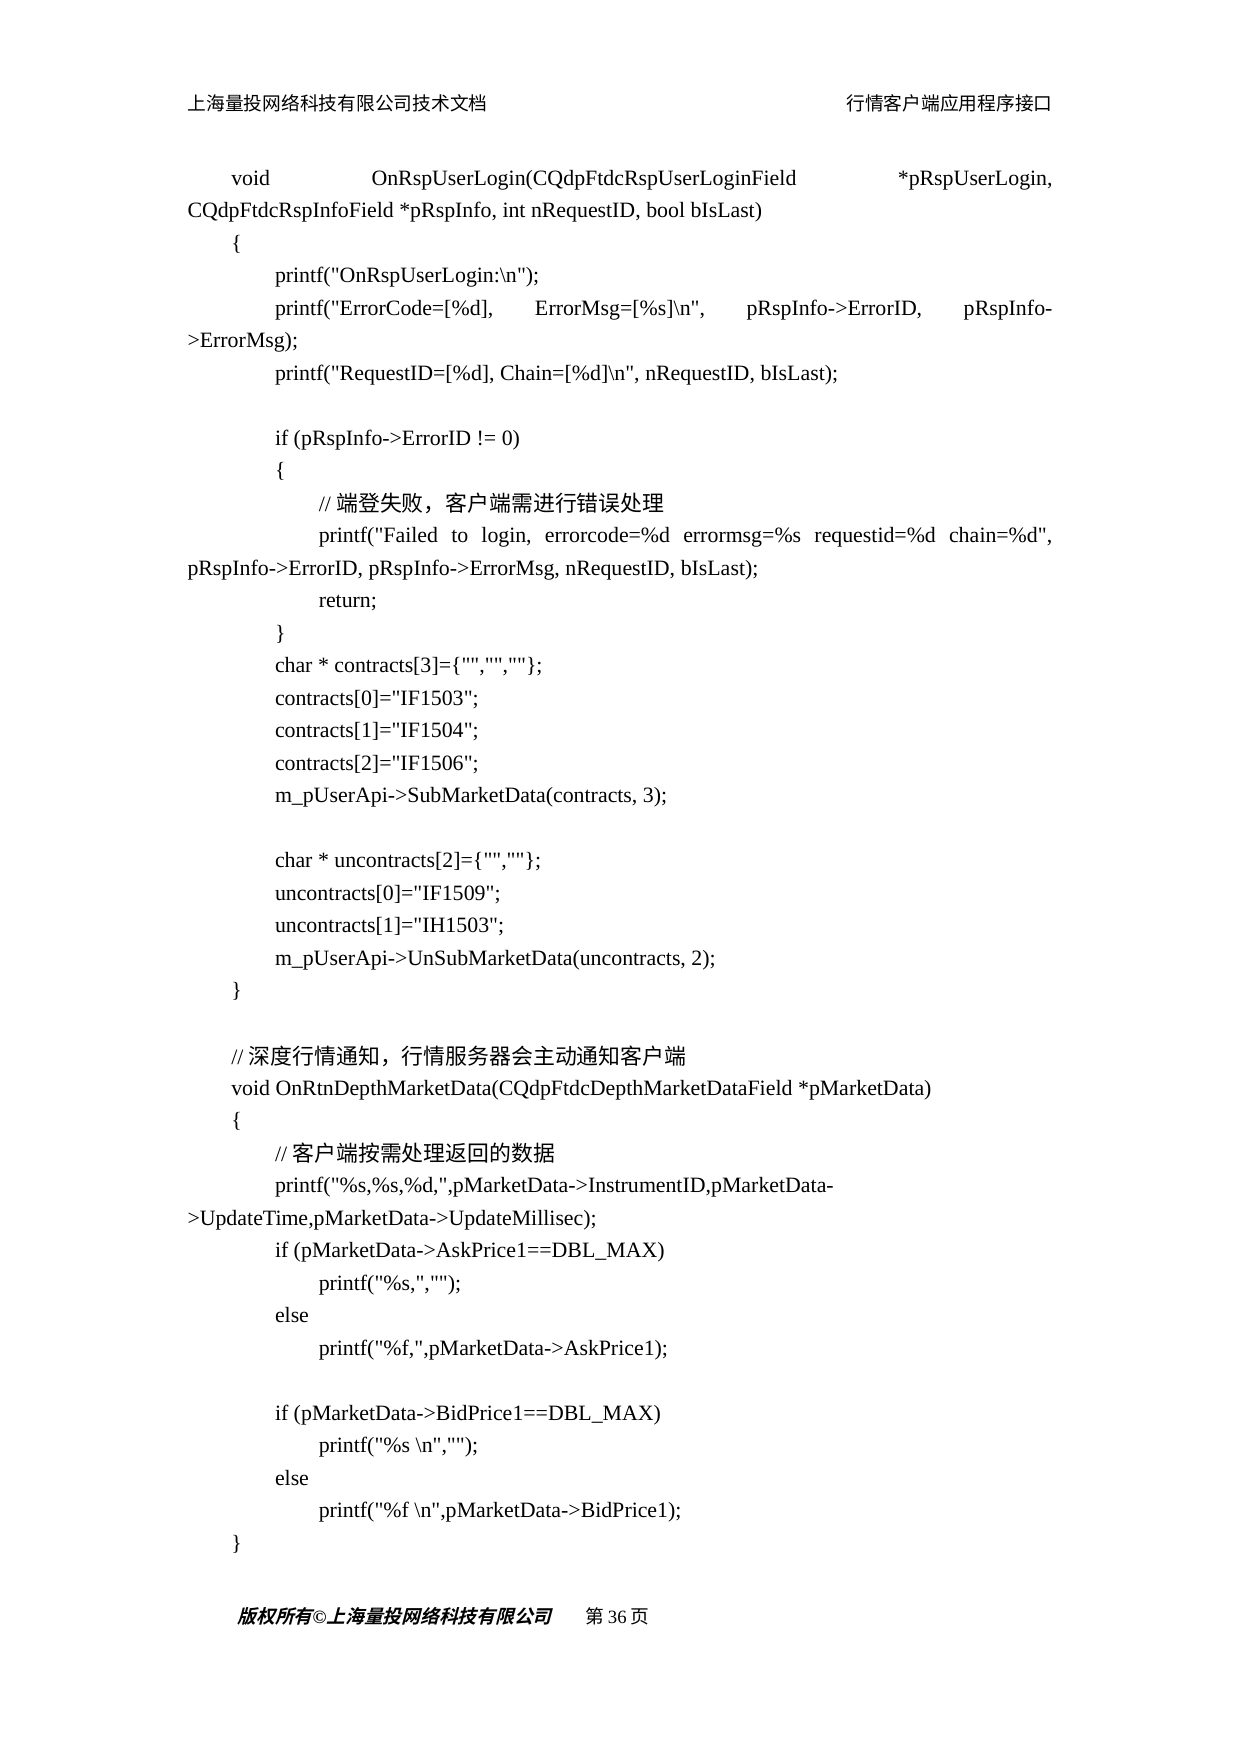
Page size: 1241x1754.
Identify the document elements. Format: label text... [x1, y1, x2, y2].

text } [187, 1526, 1053, 1558]
text void OnRspUserLogin(CQdpFtdcRspUserLoginField *pRspUserLogin, CQdpFtdcRspInfoField *pRspInfo, int nRequestID, bool bIsLast) [187, 161, 1053, 226]
text return; [187, 583, 1053, 616]
text printf("%f,",pMarketData->AskPrice1); [187, 1331, 1053, 1363]
text { [187, 453, 1053, 486]
text if (pMarketData->AskPrice1==DBL_MAX) [187, 1233, 1053, 1266]
text printf("%f \n",pMarketData->BidPrice1); [187, 1493, 1053, 1526]
text uncontracts[1]="IH1503"; [187, 908, 1053, 941]
text printf("%s \n",""); [187, 1428, 1053, 1461]
text // 客户端按需处理返回的数据 [187, 1136, 1053, 1168]
text uncontracts[0]="IF1509"; [187, 876, 1053, 908]
text // 端登失败，客户端需进行错误处理 [187, 486, 1053, 518]
text else [187, 1461, 1053, 1493]
text printf("OnRspUserLogin:\n"); [187, 258, 1053, 291]
text { [187, 1103, 1053, 1136]
text contracts[0]="IF1503"; [187, 681, 1053, 713]
text // 深度行情通知，行情服务器会主动通知客户端 [187, 1038, 1053, 1071]
text printf("Failed to login, errorcode=%d errormsg=%s requestid=%d chain=%d", pRspInfo->ErrorID, pRspInfo->ErrorMsg, nRequestID, bIsLast); [187, 518, 1053, 583]
text else [187, 1298, 1053, 1331]
text if (pRspInfo->ErrorID != 0) [187, 421, 1053, 453]
text char * contracts[3]={"","",""}; [187, 648, 1053, 681]
text contracts[2]="IF1506"; [187, 746, 1053, 778]
text char * uncontracts[2]={"",""}; [187, 843, 1053, 876]
text contracts[1]="IF1504"; [187, 713, 1053, 746]
text { [187, 226, 1053, 258]
text m_pUserApi->UnSubMarketData(uncontracts, 2); [187, 941, 1053, 973]
text } [187, 973, 1053, 1006]
text } [187, 616, 1053, 648]
text printf("%s,%s,%d,",pMarketData->InstrumentID,pMarketData->UpdateTime,pMarketData->UpdateMillisec); [187, 1168, 1053, 1233]
text void OnRtnDepthMarketData(CQdpFtdcDepthMarketDataField *pMarketData) [187, 1071, 1053, 1103]
text m_pUserApi->SubMarketData(contracts, 3); [187, 778, 1053, 811]
text printf("RequestID=[%d], Chain=[%d]\n", nRequestID, bIsLast); [187, 356, 1053, 388]
text if (pMarketData->BidPrice1==DBL_MAX) [187, 1396, 1053, 1428]
text printf("ErrorCode=[%d], ErrorMsg=[%s]\n", pRspInfo->ErrorID, pRspInfo->ErrorMsg); [187, 291, 1053, 356]
text printf("%s,",""); [187, 1266, 1053, 1298]
